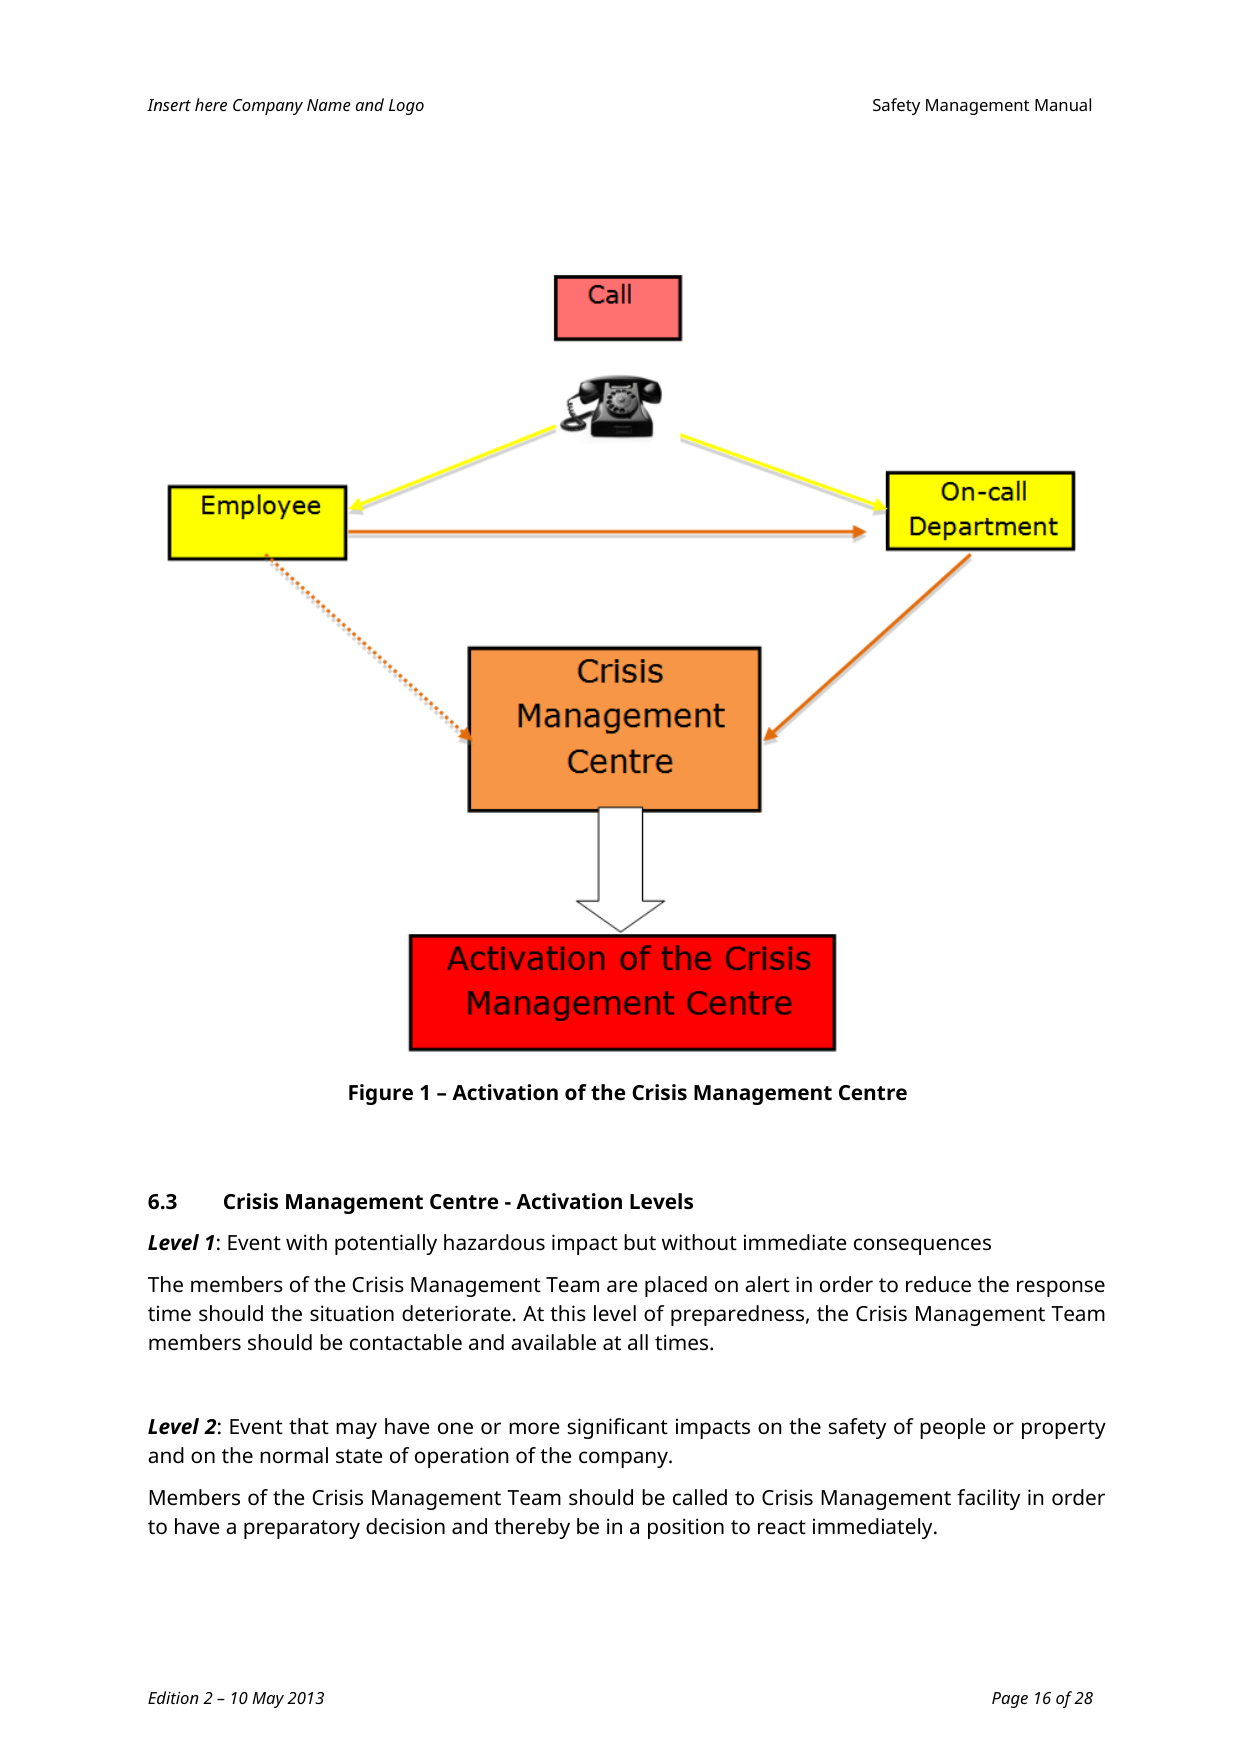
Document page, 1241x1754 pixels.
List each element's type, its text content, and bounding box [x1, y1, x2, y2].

text Members of the Crisis Management Team should be called to Crisis Management facility in order to have a preparatory decision and thereby be in a position to react immediately. [148, 1482, 1107, 1540]
text The members of the Crisis Management Team are placed on alert in order to reduce the response time should the situation deteriorate. At this level of preparedness, the Crisis Management Team members should be contactable and available at all times. [148, 1269, 1107, 1357]
text Level 1: Event with potentially hazardous impact but without immediate consequences [148, 1228, 1107, 1257]
text Figure 1 – Activation of the Crisis Management Centre [148, 1078, 1107, 1107]
text Level 2: Event that may have one or more significant impacts on the safety of people or property and on the normal state of operation of the company. [148, 1411, 1107, 1469]
text 6.3 Crisis Management Centre - Activation Levels [148, 1186, 1107, 1215]
picture [147, 245, 1100, 1066]
